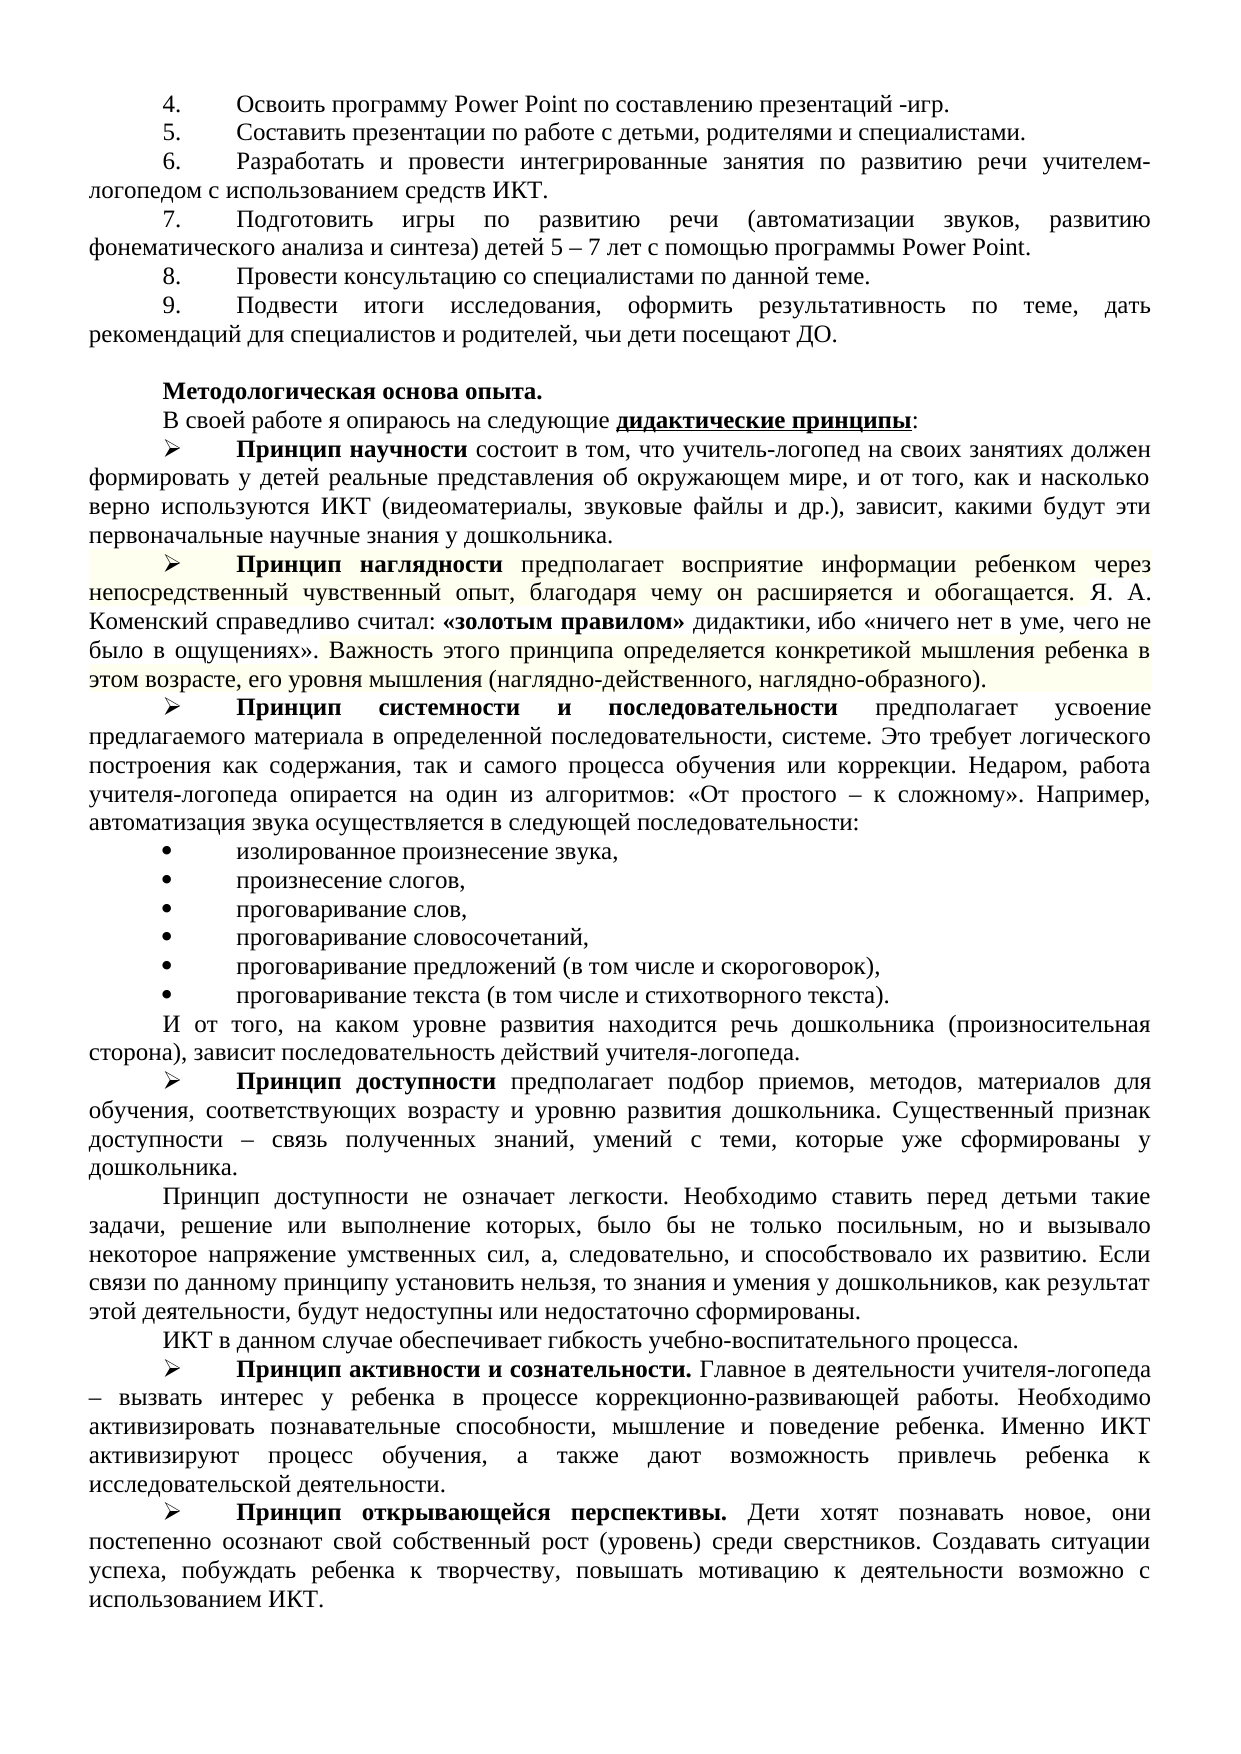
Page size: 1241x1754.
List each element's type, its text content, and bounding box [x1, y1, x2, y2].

text Методологическая основа опыта. [89, 376, 1152, 405]
list Составить презентации по работе с детьми, родителями и специалистами. [89, 117, 1152, 146]
list Провести консультацию со специалистами по данной теме. [89, 261, 1152, 290]
list изолированное произнесение звука, [89, 836, 1152, 865]
list Подвести итоги исследования, оформить результативность по теме, дать рекомендаций для специалистов и родителей, чьи дети посещают ДО. [89, 290, 1152, 347]
text Принцип доступности не означает легкости. Необходимо ставить перед детьми такие задачи, решение или выполнение которых, было бы не только посильным, но и вызывало некоторое напряжение умственных сил, а, следовательно, и способствовало их развитию. Если связи по данному принципу установить нельзя, то знания и умения у дошкольников, как результат этой деятельности, будут недоступны или недостаточно сформированы. [89, 1181, 1152, 1325]
list Разработать и провести интегрированные занятия по развитию речи учителем-логопедом с использованием средств ИКТ. [89, 146, 1152, 204]
list Принцип наглядности предполагает восприятие информации ребенком через непосредственный чувственный опыт, благодаря чему он расширяется и обогащается. Я. А. Коменский справедливо считал: «золотым правилом» дидактики, ибо «ничего нет в уме, чего не было в ощущениях». Важность этого принципа определяется конкретикой мышления ребенка в этом возрасте, его уровня мышления (наглядно-действенного, наглядно-образного). [89, 635, 1152, 692]
list проговаривание текста (в том числе и стихотворного текста). [89, 980, 1152, 1009]
list проговаривание словосочетаний, [89, 922, 1152, 951]
list произнесение слогов, [89, 865, 1152, 894]
list Принцип активности и сознательности. Главное в деятельности учителя-логопеда – вызвать интерес у ребенка в процессе коррекционно-развивающей работы. Необходимо активизировать познавательные способности, мышление и поведение ребенка. Именно ИКТ активизируют процесс обучения, а также дают возможность привлечь ребенка к исследовательской деятельности. [89, 1354, 1152, 1497]
list Принцип наглядности предполагает восприятие информации ребенком через непосредственный чувственный опыт, благодаря чему он расширяется и обогащается. Я. А. Коменский справедливо считал: «золотым правилом» дидактики, ибо «ничего нет в уме, чего не было в ощущениях». Важность этого принципа определяется конкретикой мышления ребенка в этом возрасте, его уровня мышления (наглядно-действенного, наглядно-образного). [89, 549, 1152, 606]
list Освоить программу Power Point по составлению презентаций -игр. [89, 89, 1152, 117]
list Принцип системности и последовательности предполагает усвоение предлагаемого материала в определенной последовательности, системе. Это требует логического построения как содержания, так и самого процесса обучения или коррекции. Недаром, работа учителя-логопеда опирается на один из алгоритмов: «От простого – к сложному». Например, автоматизация звука осуществляется в следующей последовательности: [89, 692, 1152, 836]
list Принцип научности состоит в том, что учитель-логопед на своих занятиях должен формировать у детей реальные представления об окружающем мире, и от того, как и насколько верно используются ИКТ (видеоматериалы, звуковые файлы и др.), зависит, какими будут эти первоначальные научные знания у дошкольника. [89, 434, 1152, 549]
text ИКТ в данном случае обеспечивает гибкость учебно-воспитательного процесса. [89, 1325, 1152, 1354]
list проговаривание предложений (в том числе и скороговорок), [89, 951, 1152, 980]
list Подготовить игры по развитию речи (автоматизации звуков, развитию фонематического анализа и синтеза) детей 5 – 7 лет с помощью программы Power Point. [89, 204, 1152, 261]
list Принцип открывающейся перспективы. Дети хотят познавать новое, они постепенно осознают свой собственный рост (уровень) среди сверстников. Создавать ситуации успеха, побуждать ребенка к творчеству, повышать мотивацию к деятельности возможно с использованием ИКТ. [89, 1497, 1152, 1612]
text И от того, на каком уровне развития находится речь дошкольника (произносительная сторона), зависит последовательность действий учителя-логопеда. [89, 1009, 1152, 1066]
list Принцип доступности предполагает подбор приемов, методов, материалов для обучения, соответствующих возрасту и уровню развития дошкольника. Существенный признак доступности – связь полученных знаний, умений с теми, которые уже сформированы у дошкольника. [89, 1066, 1152, 1181]
text В своей работе я опираюсь на следующие дидактические принципы: [89, 405, 1152, 434]
list проговаривание слов, [89, 894, 1152, 922]
